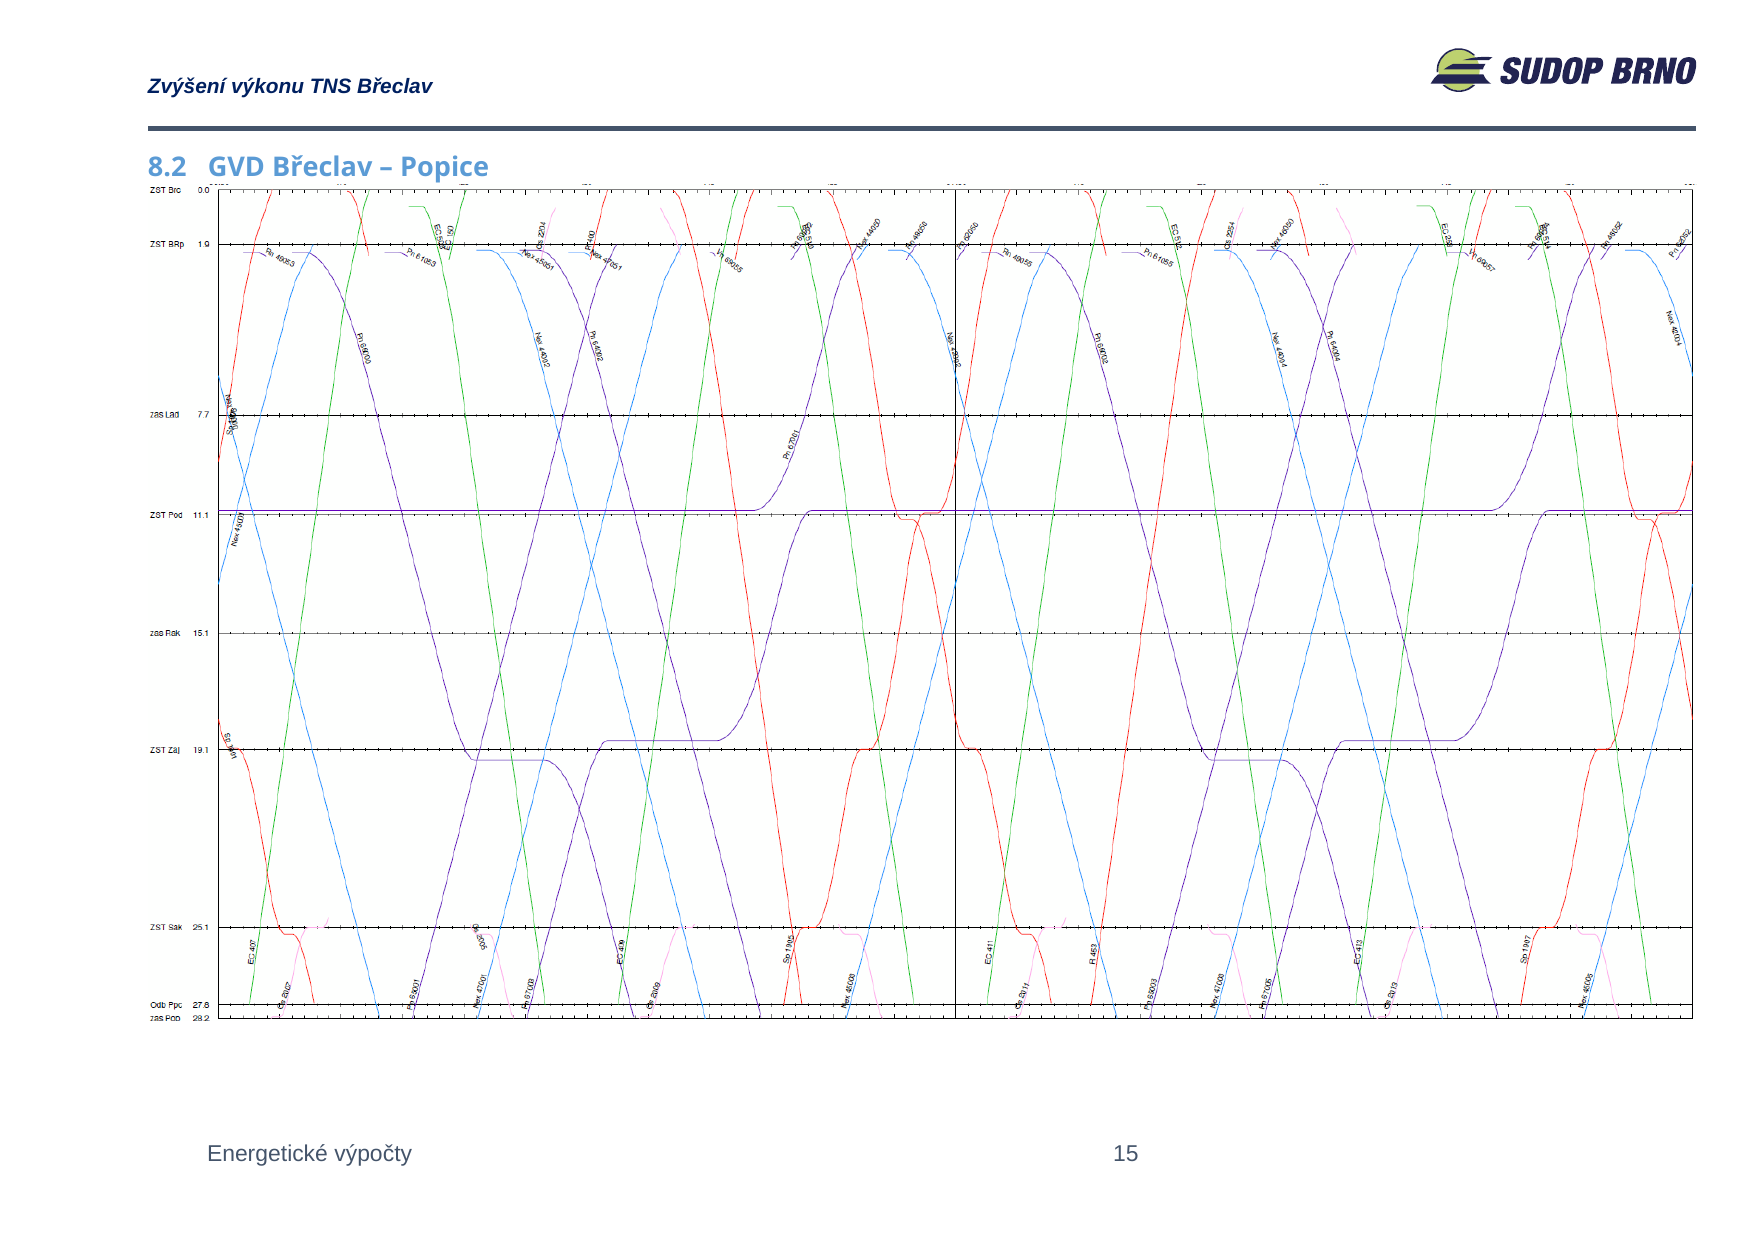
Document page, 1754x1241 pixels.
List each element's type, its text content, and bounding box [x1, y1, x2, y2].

subtitle GVD Břeclav – Popice [148, 148, 1696, 184]
picture [147, 184, 1697, 1021]
